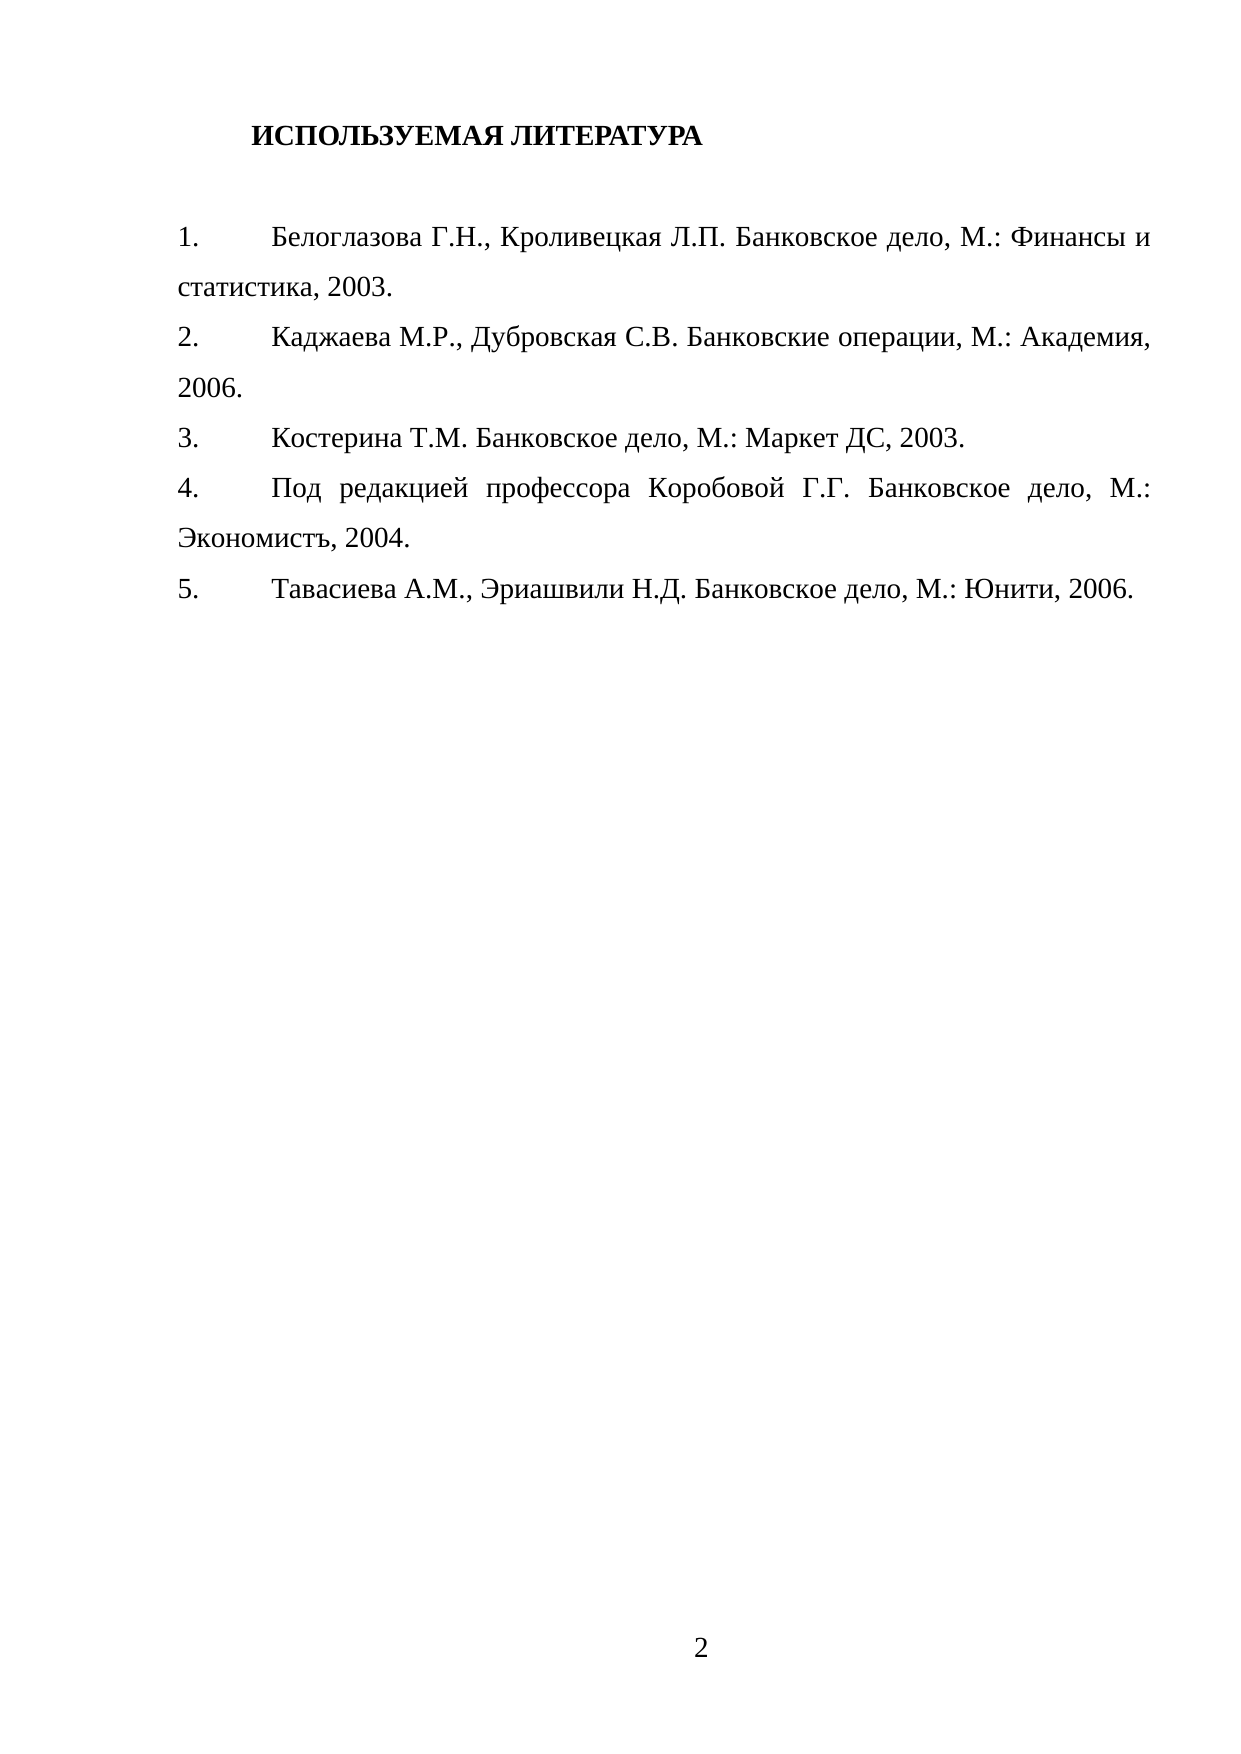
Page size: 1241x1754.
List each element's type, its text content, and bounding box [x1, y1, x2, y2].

list Белоглазова Г.Н., Кроливецкая Л.П. Банковское дело, М.: Финансы и статистика, 2003. [177, 219, 1152, 303]
list Тавасиева А.М., Эриашвили Н.Д. Банковское дело, М.: Юнити, 2006. [177, 571, 1152, 604]
list Костерина Т.М. Банковское дело, М.: Маркет ДС, 2003. [177, 420, 1152, 453]
list Каджаева М.Р., Дубровская С.В. Банковские операции, М.: Академия, 2006. [177, 319, 1152, 403]
subtitle ИСПОЛЬЗУЕМАЯ ЛИТЕРАТУРА [177, 118, 1152, 152]
list Под редакцией профессора Коробовой Г.Г. Банковское дело, М.: Экономистъ, 2004. [177, 470, 1152, 554]
